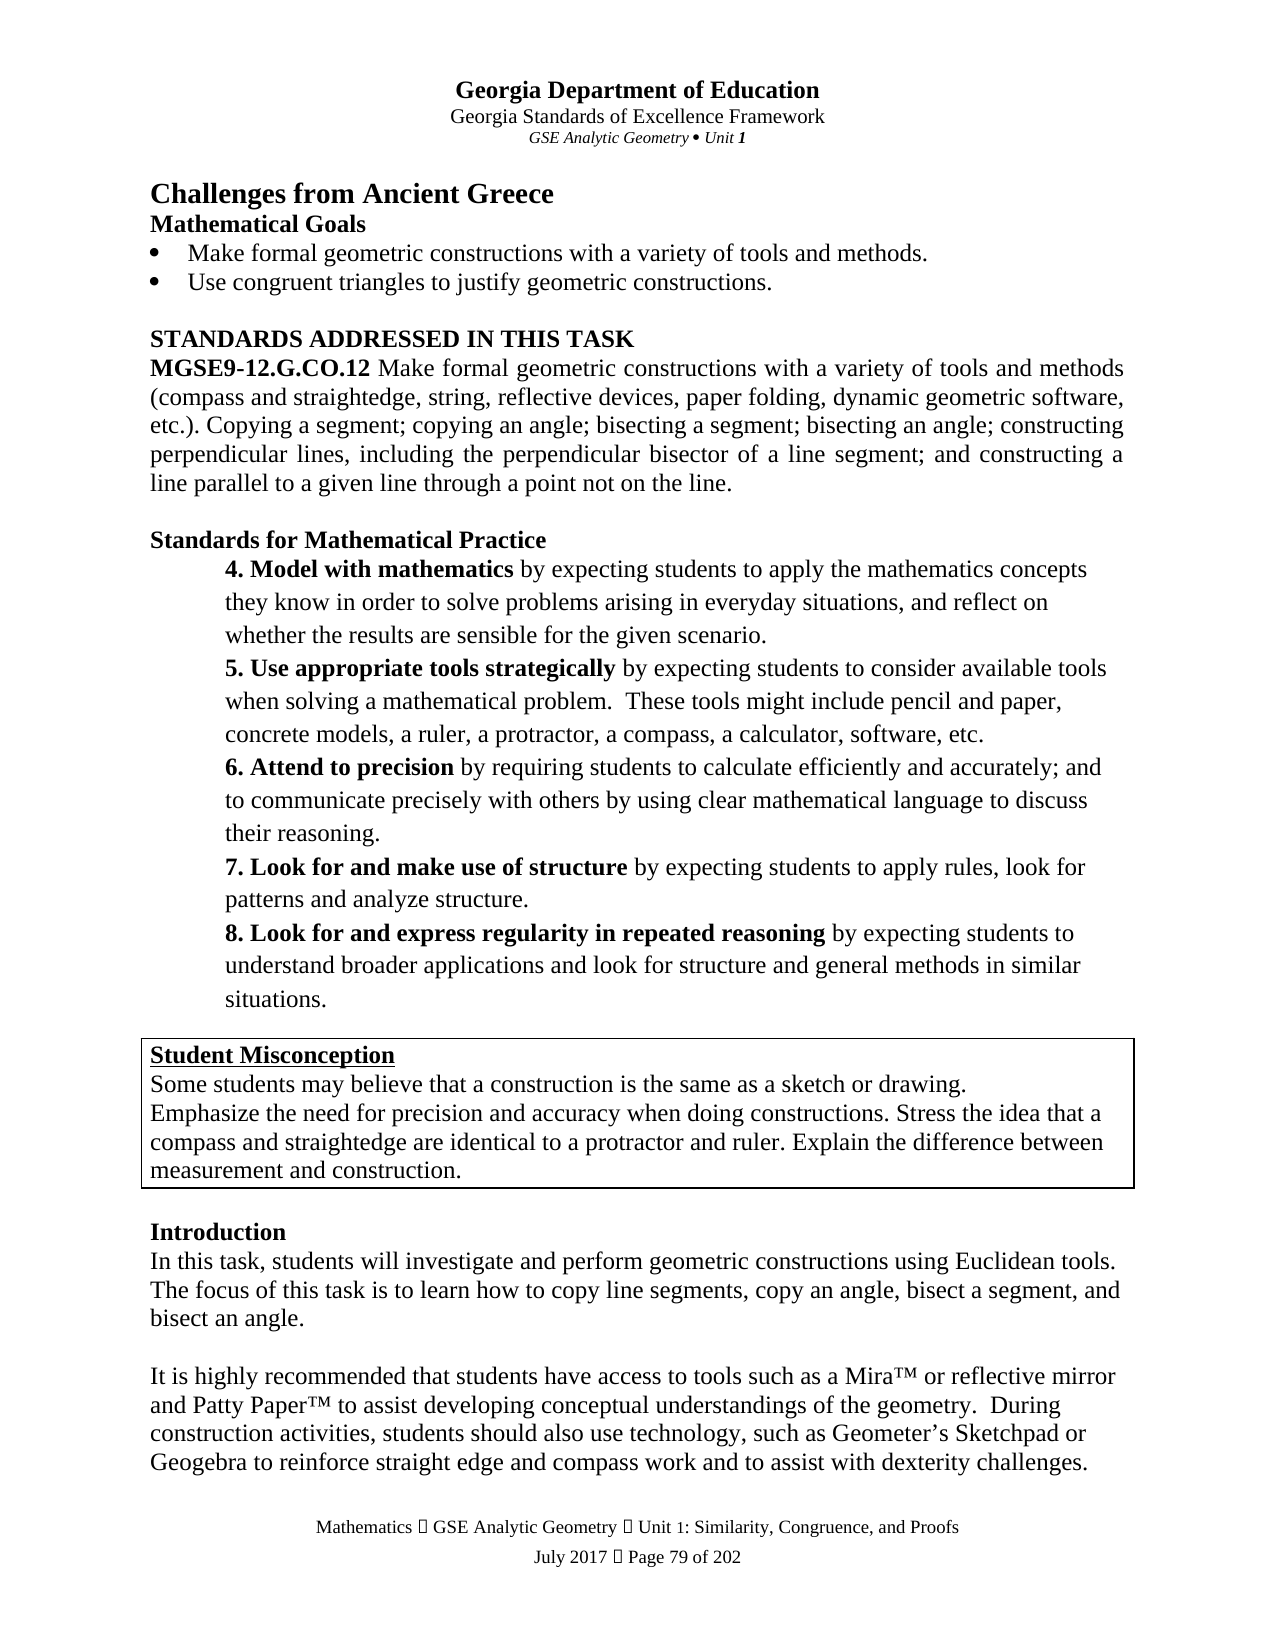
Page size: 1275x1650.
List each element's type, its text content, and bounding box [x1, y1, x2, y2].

text 5. Use appropriate tools strategically by expecting students to consider available tools when solving a mathematical problem. These tools might include pencil and paper, concrete models, a ruler, a protractor, a compass, a calculator, software, etc. [187, 653, 1125, 748]
text STANDARDS ADDRESSED IN THIS TASK [150, 324, 1125, 353]
text In this task, students will investigate and perform geometric constructions using Euclidean tools. The focus of this task is to learn how to copy line segments, copy an angle, bisect a segment, and bisect an angle. [150, 1246, 1125, 1332]
text Mathematical Goals [150, 209, 1125, 238]
list Make formal geometric constructions with a variety of tools and methods. [150, 238, 1125, 267]
text Some students may believe that a construction is the same as a sketch or drawing. [150, 1069, 1125, 1095]
text 4. Model with mathematics by expecting students to apply the mathematics concepts they know in order to solve problems arising in everyday situations, and reflect on whether the results are sensible for the given scenario. [187, 554, 1125, 649]
text 7. Look for and make use of structure by expecting students to apply rules, look for patterns and analyze structure. [187, 852, 1125, 913]
text 8. Look for and express regularity in repeated reasoning by expecting students to understand broader applications and look for structure and general methods in similar situations. [187, 918, 1125, 1012]
text 6. Attend to precision by requiring students to calculate efficiently and accurately; and to communicate precisely with others by using clear mathematical language to discuss their reasoning. [187, 752, 1125, 847]
text Student Misconception [142, 1039, 1133, 1069]
text Introduction [150, 1217, 1125, 1246]
text Emphasize the need for precision and accuracy when doing constructions. Stress the idea that a compass and straightedge are identical to a protractor and ruler. Explain the difference between measurement and construction. [142, 1095, 1133, 1187]
text MGSE9-12.G.CO.12 Make formal geometric constructions with a variety of tools and methods (compass and straightedge, string, reflective devices, paper folding, dynamic geometric software, etc.). Copying a segment; copying an angle; bisecting a segment; bisecting an angle; constructing perpendicular lines, including the perpendicular bisector of a line segment; and constructing a line parallel to a given line through a point not on the line. [150, 353, 1125, 497]
subtitle Challenges from Ancient Greece [150, 176, 1125, 209]
text It is highly recommended that students have access to tools such as a Mira™ or reflective mirror and Patty Paper™ to assist developing conceptual understandings of the geometry. During construction activities, students should also use technology, such as Geometer’s Sketchpad or Geogebra to reinforce straight edge and compass work and to assist with dexterity challenges. [150, 1361, 1125, 1476]
text Standards for Mathematical Practice [150, 526, 1125, 554]
list Use congruent triangles to justify geometric constructions. [150, 267, 1125, 296]
